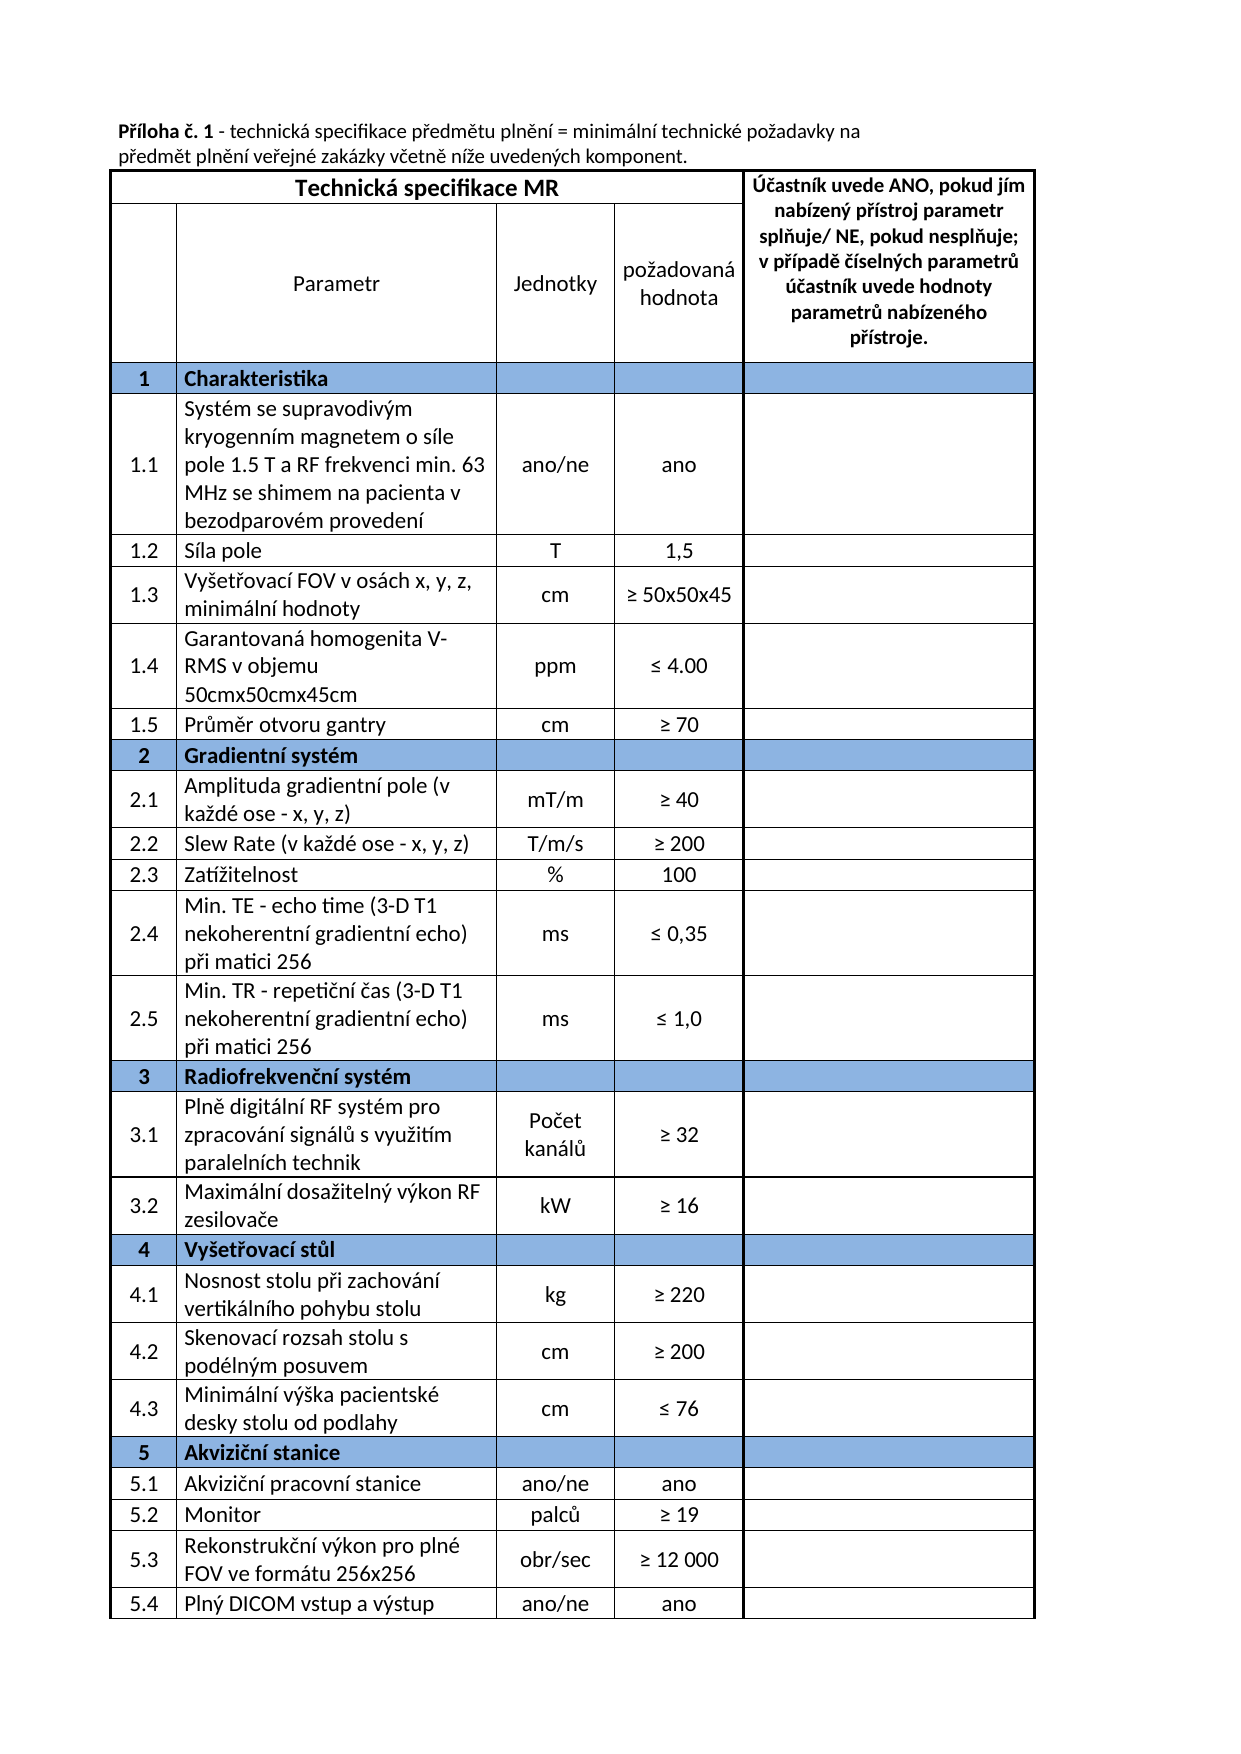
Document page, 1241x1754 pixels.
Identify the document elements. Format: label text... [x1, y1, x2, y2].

table_cell Garantovaná homogenita V-RMS v objemu 50cmx50cmx45cm [177, 624, 496, 708]
table_cell [615, 1437, 742, 1467]
table_cell ms [497, 976, 614, 1060]
table_cell [745, 1437, 1033, 1467]
table_cell 2.2 [112, 828, 176, 858]
table_cell 3.1 [112, 1092, 176, 1176]
table_cell Min. TR - repetiční čas (3-D T1 nekoherentní gradientní echo) při matici 256 [177, 976, 496, 1060]
table_cell ≥ 19 [615, 1500, 742, 1530]
table_cell ≥ 220 [615, 1266, 742, 1322]
table_cell [745, 740, 1033, 770]
table_cell [745, 1468, 1033, 1498]
table_cell [745, 860, 1033, 890]
table_header Účastník uvede ANO, pokud jím nabízený přístroj parametr splňuje/ NE, pokud nesplňuje; v případě číselných parametrů účastník uvede hodnoty parametrů nabízeného přístroje. [745, 172, 1033, 362]
table_cell ano [615, 1588, 742, 1618]
table_cell [745, 363, 1033, 393]
table_cell [615, 1061, 742, 1091]
table_cell cm [497, 1380, 614, 1436]
table_cell Skenovací rozsah stolu s podélným posuvem [177, 1323, 496, 1379]
table_cell [497, 740, 614, 770]
table_cell Akviziční pracovní stanice [177, 1468, 496, 1498]
table_cell Radiofrekvenční systém [177, 1061, 496, 1091]
table_cell 2.3 [112, 860, 176, 890]
table_cell [745, 828, 1033, 858]
table_cell cm [497, 1323, 614, 1379]
table_cell 1.5 [112, 709, 176, 739]
table_cell Systém se supravodivým kryogenním magnetem o síle pole 1.5 T a RF frekvenci min. 63 MHz se shimem na pacienta v bezodparovém provedení [177, 394, 496, 534]
table_cell ano [615, 394, 742, 534]
table_cell [615, 1235, 742, 1265]
table_cell požadovaná hodnota [615, 204, 742, 362]
table_cell 2 [112, 740, 176, 770]
table_cell cm [497, 709, 614, 739]
table_cell 4.2 [112, 1323, 176, 1379]
table_cell ≥ 200 [615, 1323, 742, 1379]
table_cell ano/ne [497, 1588, 614, 1618]
table_cell 5.3 [112, 1531, 176, 1587]
table_cell [745, 535, 1033, 566]
table_cell Nosnost stolu při zachování vertikálního pohybu stolu [177, 1266, 496, 1322]
table_cell ano [615, 1468, 742, 1498]
table_cell [112, 204, 176, 362]
table_cell [745, 394, 1033, 534]
table_cell Plný DICOM vstup a výstup [177, 1588, 496, 1618]
table_cell [615, 740, 742, 770]
table_cell [745, 1235, 1033, 1265]
table_cell ano/ne [497, 394, 614, 534]
table_cell Rekonstrukční výkon pro plné FOV ve formátu 256x256 [177, 1531, 496, 1587]
table_cell Síla pole [177, 535, 496, 566]
table_cell T/m/s [497, 828, 614, 858]
table_cell ≤ 1,0 [615, 976, 742, 1060]
table_cell 3 [112, 1061, 176, 1091]
table_cell [497, 1437, 614, 1467]
table_cell [745, 709, 1033, 739]
table_cell 4.3 [112, 1380, 176, 1436]
table_cell Průměr otvoru gantry [177, 709, 496, 739]
table_cell 3.2 [112, 1178, 176, 1233]
table_cell ppm [497, 624, 614, 708]
table_cell kg [497, 1266, 614, 1322]
table_cell cm [497, 567, 614, 623]
table_cell 2.4 [112, 891, 176, 975]
table_cell 2.5 [112, 976, 176, 1060]
table_cell [745, 1588, 1033, 1618]
table_cell kW [497, 1178, 614, 1233]
table_cell Gradientní systém [177, 740, 496, 770]
table_cell [745, 1178, 1033, 1233]
table_cell [745, 1500, 1033, 1530]
table_cell [615, 363, 742, 393]
table_cell 100 [615, 860, 742, 890]
table_cell 4.1 [112, 1266, 176, 1322]
table_cell ms [497, 891, 614, 975]
table_cell ≤ 76 [615, 1380, 742, 1436]
table_cell Charakteristika [177, 363, 496, 393]
table_cell Počet kanálů [497, 1092, 614, 1176]
table_cell ≥ 70 [615, 709, 742, 739]
table_cell [497, 363, 614, 393]
table_cell 1.4 [112, 624, 176, 708]
table_cell [745, 891, 1033, 975]
table_cell [745, 1531, 1033, 1587]
table_cell 1.3 [112, 567, 176, 623]
table_cell 2.1 [112, 771, 176, 827]
table_cell Amplituda gradientní pole (v každé ose - x, y, z) [177, 771, 496, 827]
table_cell Min. TE - echo time (3-D T1 nekoherentní gradientní echo) při matici 256 [177, 891, 496, 975]
table_cell ≥ 16 [615, 1178, 742, 1233]
table_cell [745, 1380, 1033, 1436]
table_cell 4 [112, 1235, 176, 1265]
table_cell Akviziční stanice [177, 1437, 496, 1467]
table_cell [745, 624, 1033, 708]
table_cell [745, 1266, 1033, 1322]
table_cell [745, 1323, 1033, 1379]
table_cell ≤ 0,35 [615, 891, 742, 975]
table_cell 5 [112, 1437, 176, 1467]
table_cell % [497, 860, 614, 890]
table_cell [745, 1092, 1033, 1176]
table_cell [745, 771, 1033, 827]
table_cell 5.2 [112, 1500, 176, 1530]
table_cell mT/m [497, 771, 614, 827]
table_cell 5.4 [112, 1588, 176, 1618]
table_cell [745, 976, 1033, 1060]
table_cell palců [497, 1500, 614, 1530]
table_cell Parametr [177, 204, 496, 362]
table_cell ≥ 12 000 [615, 1531, 742, 1587]
table_cell ≥ 40 [615, 771, 742, 827]
table_cell ano/ne [497, 1468, 614, 1498]
table_cell Vyšetřovací stůl [177, 1235, 496, 1265]
table_cell [497, 1235, 614, 1265]
table_cell Minimální výška pacientské desky stolu od podlahy [177, 1380, 496, 1436]
table_cell Slew Rate (v každé ose - x, y, z) [177, 828, 496, 858]
table_cell 1,5 [615, 535, 742, 566]
table_cell Maximální dosažitelný výkon RF zesilovače [177, 1178, 496, 1233]
table_cell obr/sec [497, 1531, 614, 1587]
text Příloha č. 1 - technická specifikace předmětu plnění = minimální technické požadavky na [118, 118, 1122, 143]
table_cell [745, 567, 1033, 623]
text předmět plnění veřejné zakázky včetně níže uvedených komponent. [118, 143, 1122, 169]
table_cell T [497, 535, 614, 566]
table_cell ≥ 50x50x45 [615, 567, 742, 623]
table_cell Vyšetřovací FOV v osách x, y, z, minimální hodnoty [177, 567, 496, 623]
table_cell [745, 1061, 1033, 1091]
table_cell ≥ 200 [615, 828, 742, 858]
table_cell 1.2 [112, 535, 176, 566]
table_cell [497, 1061, 614, 1091]
table_cell Plně digitální RF systém pro zpracování signálů s využitím paralelních technik [177, 1092, 496, 1176]
table_cell 1 [112, 363, 176, 393]
table_cell 1.1 [112, 394, 176, 534]
table_cell ≤ 4.00 [615, 624, 742, 708]
table_cell Jednotky [497, 204, 614, 362]
table_cell ≥ 32 [615, 1092, 742, 1176]
table_header Technická specifikace MR [112, 172, 742, 203]
table_cell Zatížitelnost [177, 860, 496, 890]
table_cell Monitor [177, 1500, 496, 1530]
table_cell 5.1 [112, 1468, 176, 1498]
